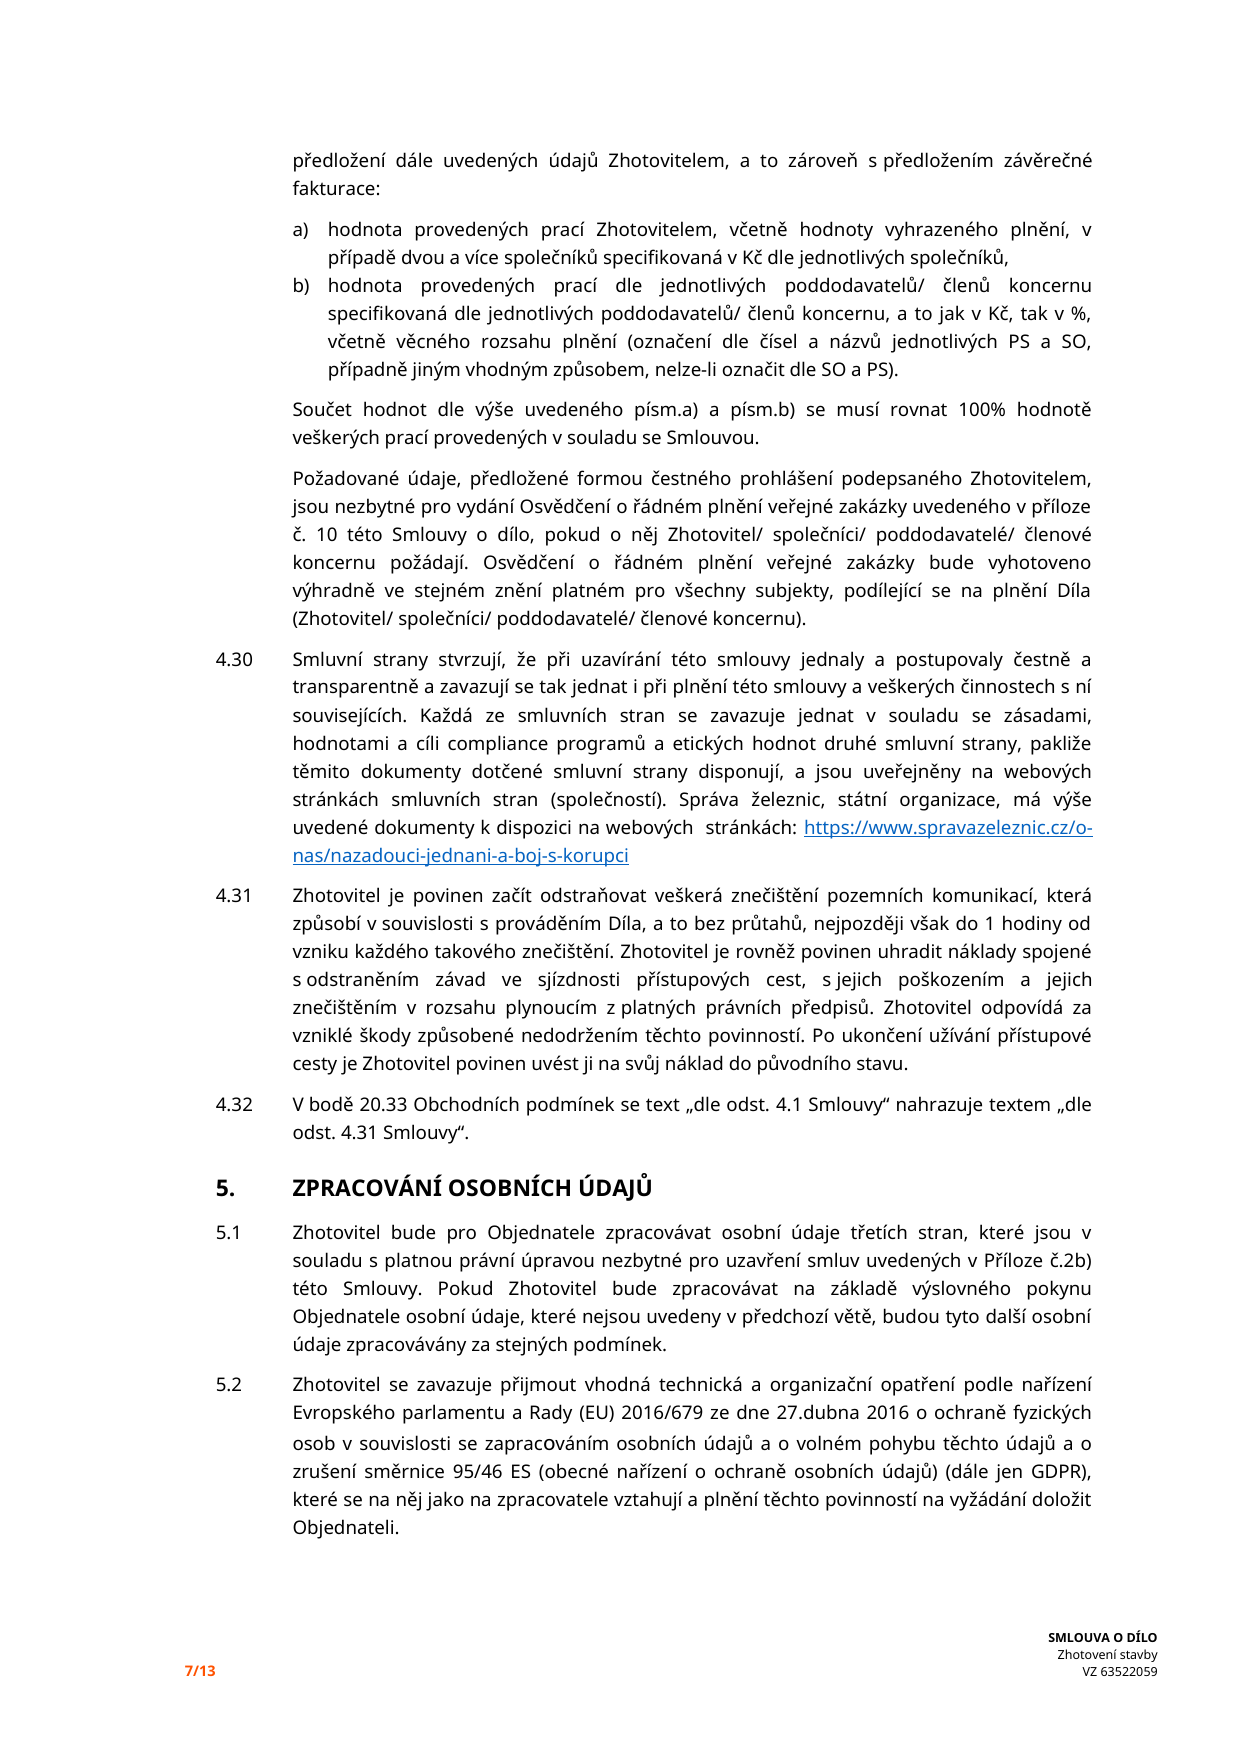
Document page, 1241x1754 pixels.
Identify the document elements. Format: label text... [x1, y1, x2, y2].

text Požadované údaje, předložené formou čestného prohlášení podepsaného Zhotovitelem, jsou nezbytné pro vydání Osvědčení o řádném plnění veřejné zakázky uvedeného v příloze č. 10 této Smlouvy o dílo, pokud o něj Zhotovitel/ společníci/ poddodavatelé/ členové koncernu požádají. Osvědčení o řádném plnění veřejné zakázky bude vyhotoveno výhradně ve stejném znění platném pro všechny subjekty, podílející se na plnění Díla (Zhotovitel/ společníci/ poddodavatelé/ členové koncernu). [292, 465, 1093, 631]
text ZPRACOVÁNÍ OSOBNÍCH ÚDAJŮ [216, 1172, 1093, 1203]
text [216, 147, 1093, 201]
text Součet hodnot dle výše uvedeného písm.a) a písm.b) se musí rovnat 100% hodnotě veškerých prací provedených v souladu se Smlouvou. [292, 397, 1093, 450]
list hodnota provedených prací Zhotovitelem, včetně hodnoty vyhrazeného plnění, v případě dvou a více společníků specifikovaná v Kč dle jednotlivých společníků, [292, 216, 1093, 269]
text hodnota provedených prací dle jednotlivých poddodavatelů/ členů koncernu specifikovaná dle jednotlivých poddodavatelů/ členů koncernu, a to jak v Kč, tak v %, včetně věcného rozsahu plnění (označení dle čísel a názvů jednotlivých PS a SO, případně jiným vhodným způsobem, nelze-li označit dle SO a PS). [292, 272, 1093, 382]
text Zhotovitel bude pro Objednatele zpracovávat osobní údaje třetích stran, které jsou v souladu s platnou právní úpravou nezbytné pro uzavření smluv uvedených v Příloze č.2b) této Smlouvy. Pokud Zhotovitel bude zpracovávat na základě výslovného pokynu Objednatele osobní údaje, které nejsou uvedeny v předchozí větě, budou tyto další osobní údaje zpracovávány za stejných podmínek. [216, 1219, 1093, 1357]
text Zhotovitel se zavazuje přijmout vhodná technická a organizační opatření podle nařízení Evropského parlamentu a Rady (EU) 2016/679 ze dne 27.dubna 2016 o ochraně fyzických osob v souvislosti se zapracováním osobních údajů a o volném pohybu těchto údajů a o zrušení směrnice 95/46 ES (obecné nařízení o ochraně osobních údajů) (dále jen GDPR), které se na něj jako na zpracovatele vztahují a plnění těchto povinností na vyžádání doložit Objednateli. [216, 1372, 1093, 1540]
text Zhotovitel je povinen začít odstraňovat veškerá znečištění pozemních komunikací, která způsobí v souvislosti s prováděním Díla, a to bez průtahů, nejpozději však do 1 hodiny od vzniku každého takového znečištění. Zhotovitel je rovněž povinen uhradit náklady spojené s odstraněním závad ve sjízdnosti přístupových cest, s jejich poškozením a jejich znečištěním v rozsahu plynoucím z platných právních předpisů. Zhotovitel odpovídá za vzniklé škody způsobené nedodržením těchto povinností. Po ukončení užívání přístupové cesty je Zhotovitel povinen uvést ji na svůj náklad do původního stavu. [216, 882, 1093, 1076]
text V bodě 20.33 Obchodních podmínek se text „dle odst. 4.1 Smlouvy“ nahrazuje textem „dle odst. 4.31 Smlouvy“. [216, 1091, 1093, 1145]
text Smluvní strany stvrzují, že při uzavírání této smlouvy jednaly a postupovaly čestně a transparentně a zavazují se tak jednat i při plnění této smlouvy a veškerých činnostech s ní souvisejících. Každá ze smluvních stran se zavazuje jednat v souladu se zásadami, hodnotami a cíli compliance programů a etických hodnot druhé smluvní strany, pakliže těmito dokumenty dotčené smluvní strany disponují, a jsou uveřejněny na webových stránkách smluvních stran (společností). Správa železnic, státní organizace, má výše uvedené dokumenty k dispozici na webových stránkách: https://www.spravazeleznic.cz/o-nas/nazadouci-jednani-a-boj-s-korupci [216, 646, 1093, 867]
